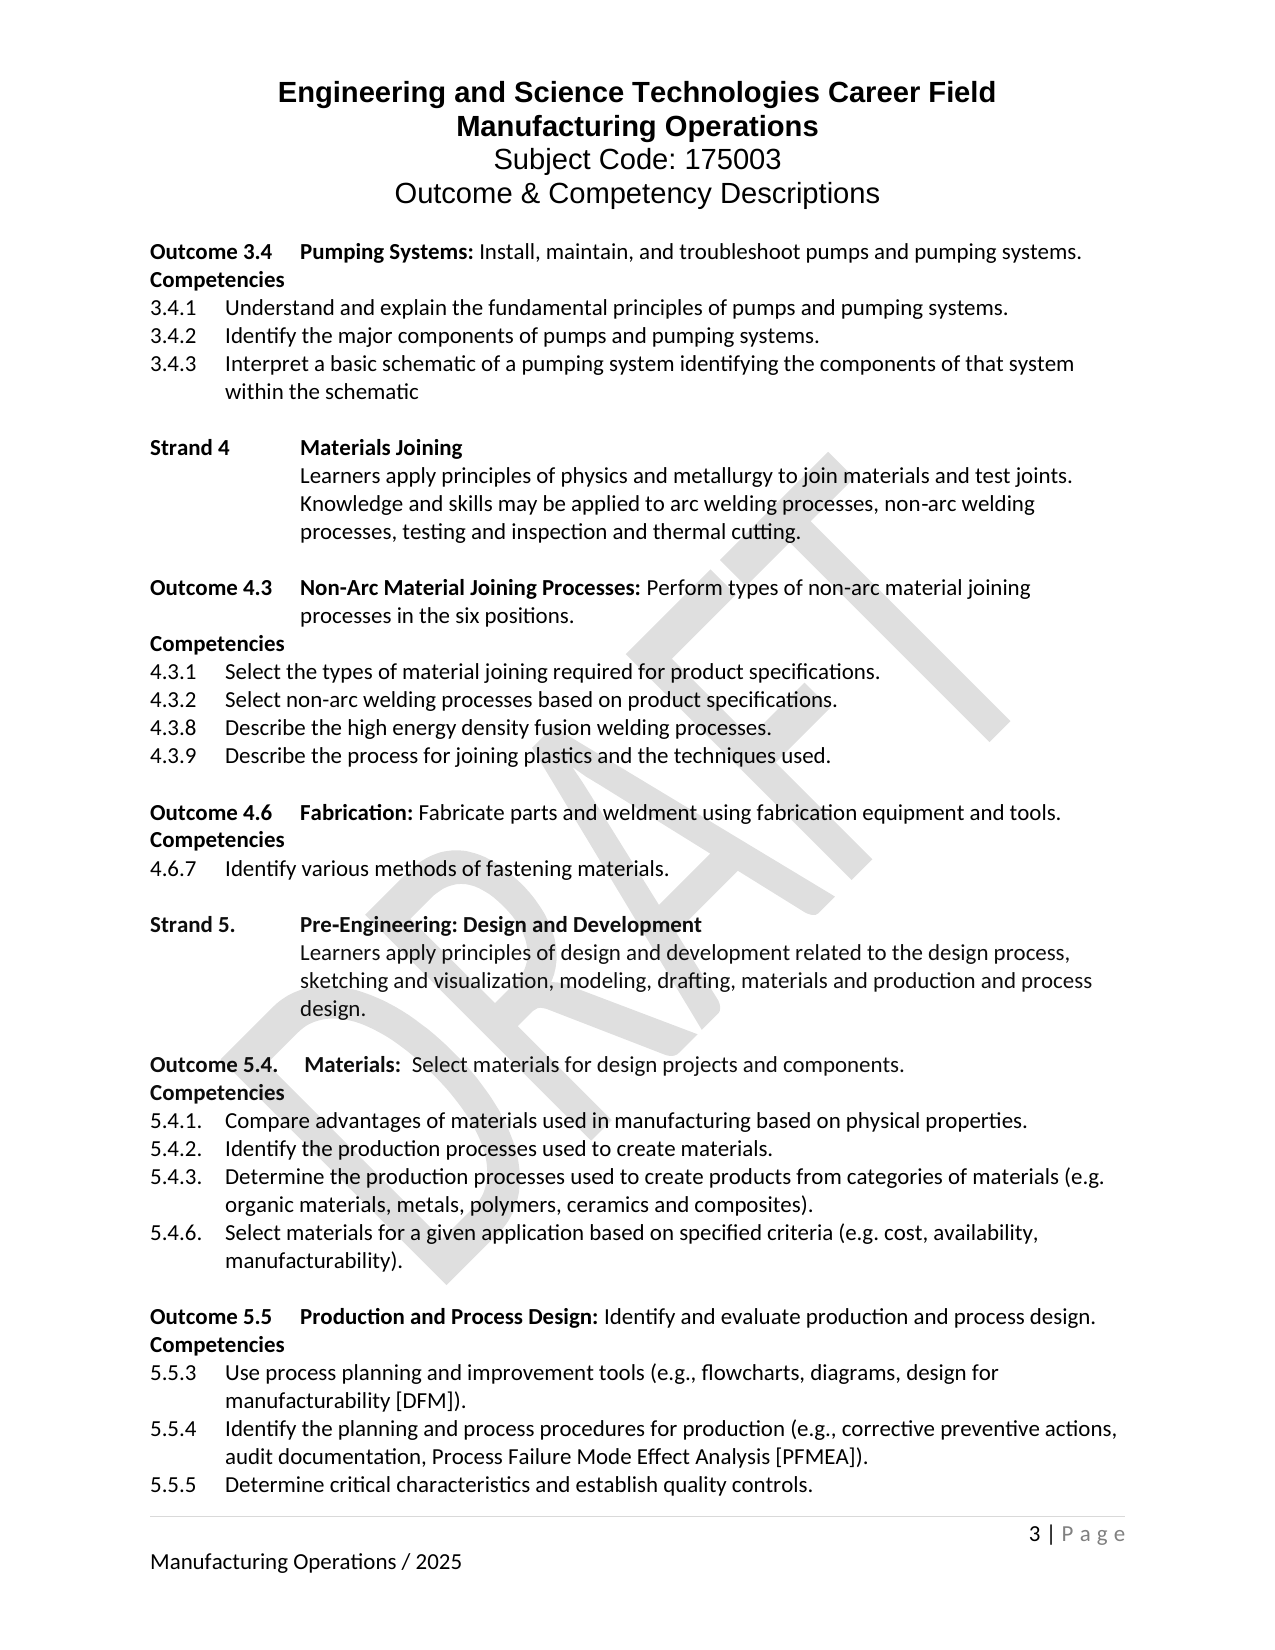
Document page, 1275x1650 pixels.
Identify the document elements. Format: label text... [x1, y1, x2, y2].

text Outcome 5.4. Materials: Select materials for design projects and components. [150, 1050, 1125, 1078]
text Competencies [150, 1078, 1125, 1106]
text 5.5.5 Determine critical characteristics and establish quality controls. [150, 1470, 1125, 1498]
text Learners apply principles of design and development related to the design process, sketching and visualization, modeling, drafting, materials and production and process design. [300, 938, 1125, 1022]
text Competencies [150, 629, 1125, 657]
text Strand 5. Pre‐Engineering: Design and Development [150, 910, 1125, 938]
list 3.4.3 Interpret a basic schematic of a pumping system identifying the components of that system within the schematic [150, 349, 1125, 405]
text 4.3.9 Describe the process for joining plastics and the techniques used. [150, 742, 1125, 769]
text 4.3.8 Describe the high energy density fusion welding processes. [150, 713, 1125, 742]
text 5.5.4 Identify the planning and process procedures for production (e.g., corrective preventive actions, audit documentation, Process Failure Mode Effect Analysis [PFMEA]). [150, 1414, 1125, 1470]
list Strand 4 Materials Joining [150, 433, 1125, 461]
text Outcome 4.3 Non-Arc Material Joining Processes: Perform types of non-arc material joining processes in the six positions. [150, 573, 1125, 629]
list Competencies [150, 265, 1125, 293]
list 3.4.1 Understand and explain the fundamental principles of pumps and pumping systems. [150, 293, 1125, 321]
text 5.4.2. Identify the production processes used to create materials. [150, 1134, 1125, 1162]
text 5.4.6. Select materials for a given application based on specified criteria (e.g. cost, availability, manufacturability). [150, 1218, 1125, 1274]
text 5.4.1. Compare advantages of materials used in manufacturing based on physical properties. [150, 1106, 1125, 1134]
text 4.6.7 Identify various methods of fastening materials. [150, 854, 1125, 882]
text Outcome 4.6 Fabrication: Fabricate parts and weldment using fabrication equipment and tools. [150, 798, 1125, 826]
text Outcome 5.5 Production and Process Design: Identify and evaluate production and process design. [150, 1302, 1125, 1330]
text Competencies [150, 826, 1125, 854]
text Competencies [150, 1330, 1125, 1358]
list Outcome 3.4 Pumping Systems: Install, maintain, and troubleshoot pumps and pumping systems. [150, 237, 1125, 265]
text 5.4.3. Determine the production processes used to create products from categories of materials (e.g. organic materials, metals, polymers, ceramics and composites). [150, 1162, 1125, 1218]
text 4.3.2 Select non-arc welding processes based on product specifications. [150, 686, 1125, 713]
list 3.4.2 Identify the major components of pumps and pumping systems. [150, 321, 1125, 349]
text 5.5.3 Use process planning and improvement tools (e.g., flowcharts, diagrams, design for manufacturability [DFM]). [150, 1358, 1125, 1414]
text 4.3.1 Select the types of material joining required for product specifications. [150, 657, 1125, 686]
list Learners apply principles of physics and metallurgy to join materials and test joints. Knowledge and skills may be applied to arc welding processes, non‐arc welding processes, testing and inspection and thermal cutting. [300, 461, 1125, 545]
